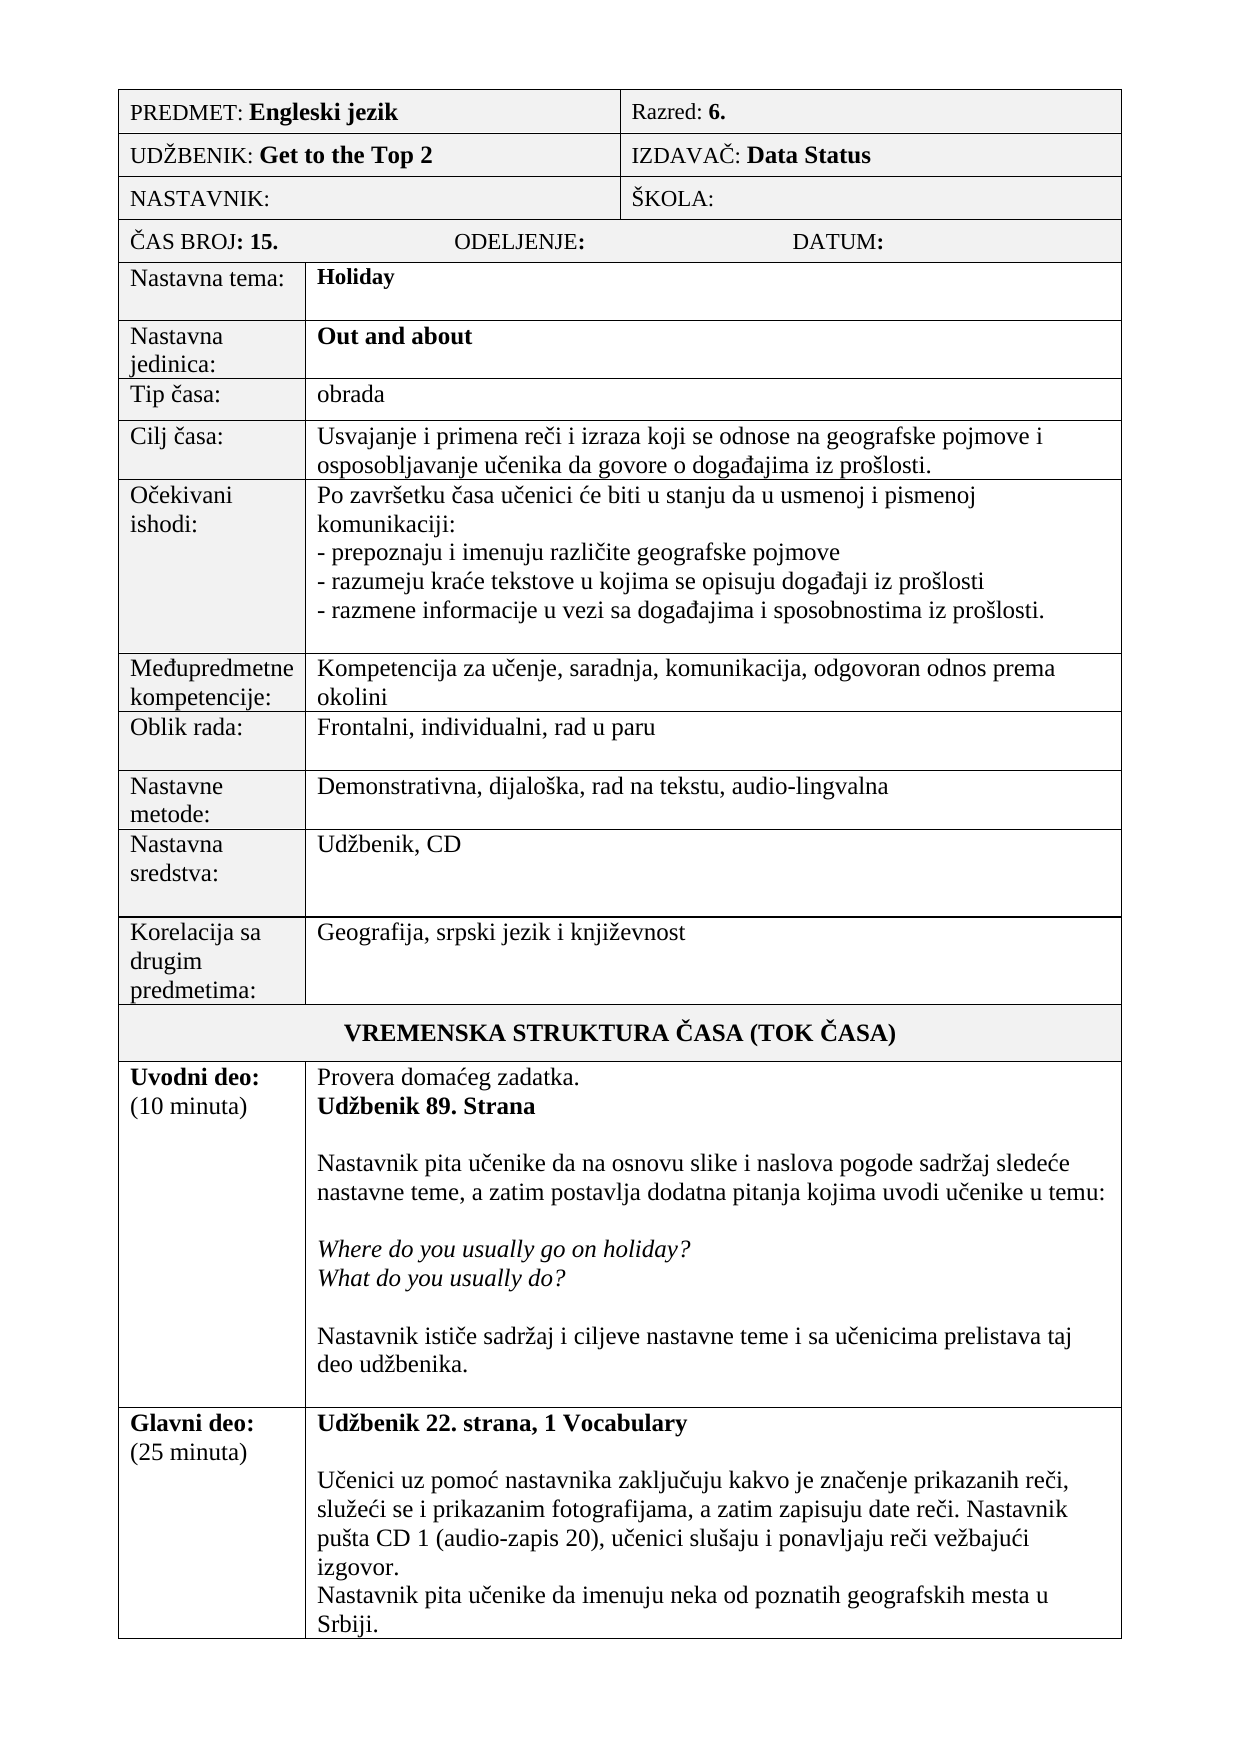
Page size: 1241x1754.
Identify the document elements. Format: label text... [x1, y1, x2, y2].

table_cell UDŽBENIK: Get to the Top 2 [119, 134, 620, 176]
table_header Razred: 6. [621, 90, 1121, 132]
table_cell Kompetencija za učenje, saradnja, komunikacija, odgovoran odnos prema okolini [306, 654, 1121, 711]
table_cell DATUM: [781, 220, 1121, 262]
table_cell Po završetku časa učenici će biti u stanju da u usmenoj i pismenoj komunikaciji: - prepoznaju i imenuju različite geografske pojmove - razumeju kraće tekstove u kojima se opisuju događaji iz prošlosti - razmene informacije u vezi sa događajima i sposobnostima iz prošlosti. [306, 480, 1121, 652]
table_cell obrada [306, 379, 1121, 420]
table_cell Holiday [306, 263, 1121, 320]
table_cell Nastavna jedinica: [119, 321, 305, 378]
table_cell NASTAVNIK: [119, 177, 620, 219]
table_cell Nastavna tema: [119, 263, 305, 320]
table_cell Međupredmetnekompetencije: [119, 654, 305, 711]
table_cell ŠKOLA: [621, 177, 1121, 219]
table_header PREDMET: Engleski jezik [119, 90, 620, 132]
table_cell VREMENSKA STRUKTURA ČASA (TOK ČASA) [119, 1005, 1121, 1061]
table_cell Udžbenik, CD [306, 830, 1121, 916]
table_cell Provera domaćeg zadatka. Udžbenik 89. Strana Nastavnik pita učenike da na osnovu slike i naslova pogode sadržaj sledeće nastavne teme, a zatim postavlja dodatna pitanja kojima uvodi učenike u temu: Where do you usually go on holiday? What do you usually do? Nastavnik ističe sadržaj i ciljeve nastavne teme i sa učenicima prelistava taj deo udžbenika. [306, 1062, 1121, 1407]
table_cell Out and about [306, 321, 1121, 378]
table_cell ČAS BROJ: 15. [119, 220, 443, 262]
table_cell IZDAVAČ: Data Status [621, 134, 1121, 176]
table_cell Nastavne metode: [119, 771, 305, 828]
table_cell Korelacija sa drugim predmetima: [119, 918, 305, 1004]
table_cell Cilj časa: [119, 421, 305, 479]
table_cell Tip časa: [119, 379, 305, 420]
table_cell Usvajanje i primena reči i izraza koji se odnose na geografske pojmove i osposobljavanje učenika da govore o događajima iz prošlosti. [306, 421, 1121, 479]
table_cell Nastavna sredstva: [119, 830, 305, 916]
table_cell Demonstrativna, dijaloška, rad na tekstu, audio-lingvalna [306, 771, 1121, 828]
table_cell Očekivani ishodi: [119, 480, 305, 652]
table_cell Oblik rada: [119, 712, 305, 770]
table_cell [306, 1408, 1121, 1638]
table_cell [119, 1408, 305, 1638]
table_cell ODELJENJE: [443, 220, 781, 262]
table_cell Uvodni deo: (10 minuta) [119, 1062, 305, 1407]
table_cell Frontalni, individualni, rad u paru [306, 712, 1121, 770]
table_cell Geografija, srpski jezik i književnost [306, 918, 1121, 1004]
